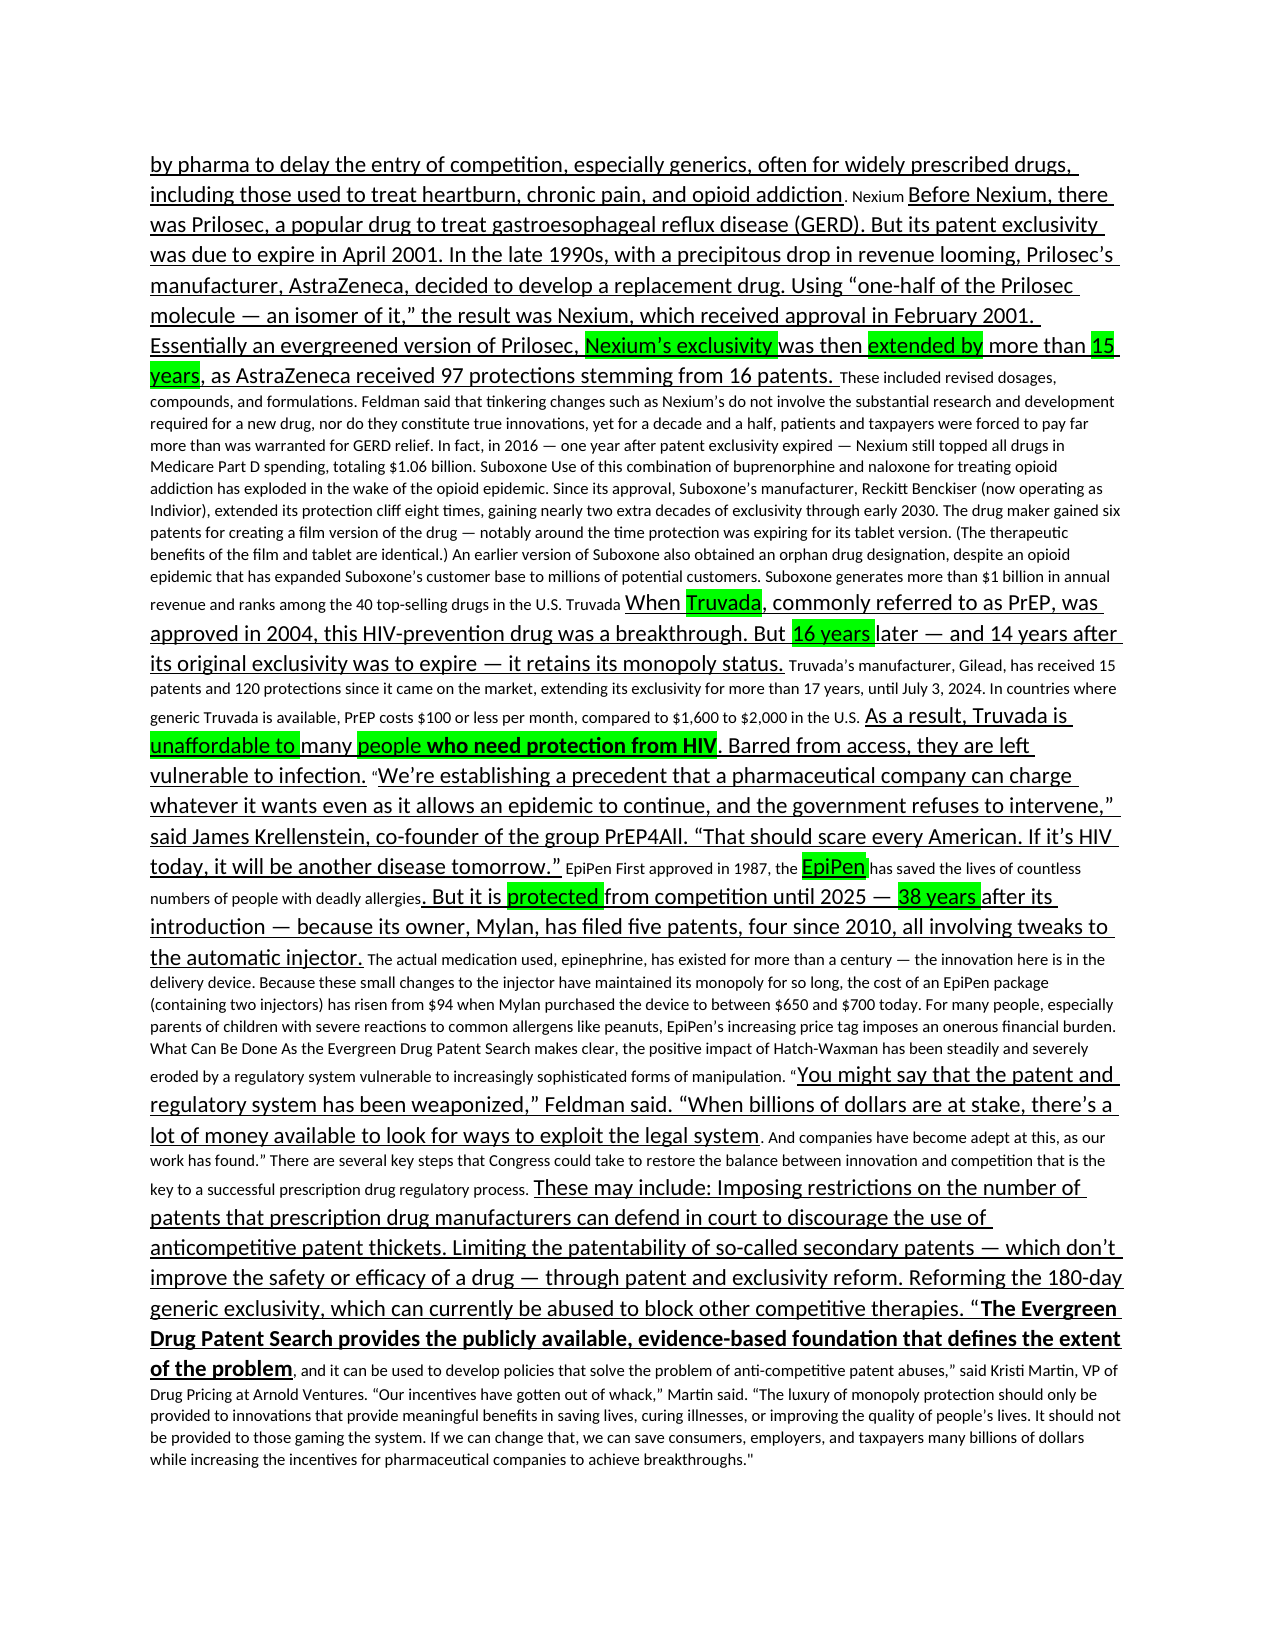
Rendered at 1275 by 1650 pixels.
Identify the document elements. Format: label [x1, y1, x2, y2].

text [150, 150, 1125, 1470]
